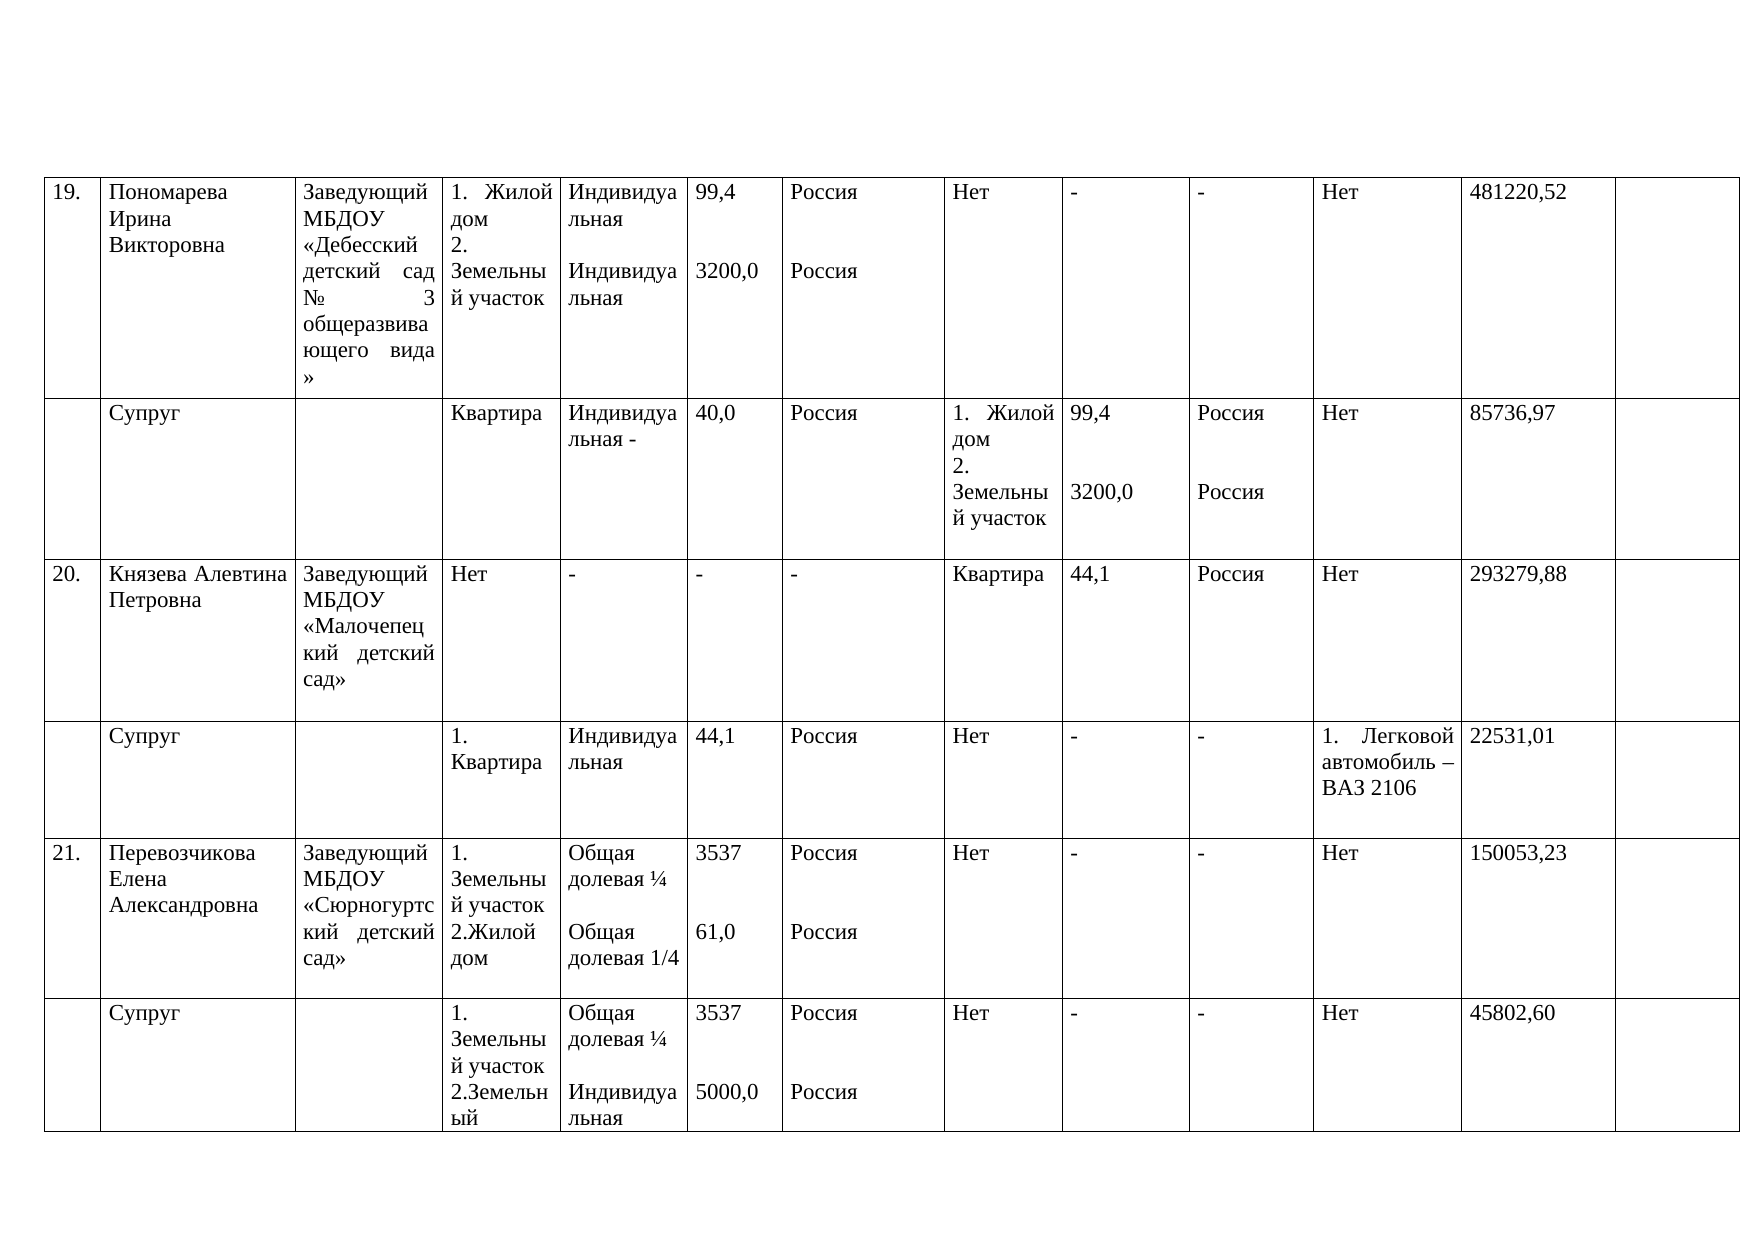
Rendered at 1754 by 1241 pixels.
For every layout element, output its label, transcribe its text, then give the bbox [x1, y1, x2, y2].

table_cell Индивидуальная [561, 722, 687, 838]
table_cell [296, 722, 442, 838]
table_cell Пономарева Ирина Викторовна [101, 178, 295, 398]
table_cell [443, 999, 560, 1131]
table_cell Нет [1314, 999, 1461, 1131]
table_cell Россия Россия [783, 839, 944, 998]
table_cell [1616, 399, 1739, 559]
table_cell - [1190, 178, 1313, 398]
table_cell - [1063, 178, 1189, 398]
table_cell [296, 399, 442, 559]
table_cell Нет [945, 999, 1062, 1131]
table_cell Нет [1314, 839, 1461, 998]
table_cell - [688, 560, 782, 721]
table_cell Нет [945, 178, 1062, 398]
table_cell 1. Земельный участок 2.Жилой дом [443, 839, 560, 998]
table_cell [1616, 178, 1739, 398]
table_cell 20. [45, 560, 100, 721]
table_cell Россия [783, 399, 944, 559]
table_cell Нет [945, 722, 1062, 838]
table_cell [45, 999, 100, 1131]
table_cell Заведующий МБДОУ «Малочепецкий детский сад» [296, 560, 442, 721]
table_cell 99,4 3200,0 [688, 178, 782, 398]
table_cell Нет [1314, 178, 1461, 398]
table_cell [45, 399, 100, 559]
table_cell Индивидуальная Индивидуальная [561, 178, 687, 398]
table_cell 1. Квартира [443, 722, 560, 838]
table_cell Квартира [443, 399, 560, 559]
table_cell 1. Жилой дом 2. Земельный участок [945, 399, 1062, 559]
table_cell - [783, 560, 944, 721]
table_cell 44,1 [1063, 560, 1189, 721]
table_cell 21. [45, 839, 100, 998]
table_cell 45802,60 [1462, 999, 1615, 1131]
table_cell Нет [1314, 560, 1461, 721]
table_cell Князева Алевтина Петровна [101, 560, 295, 721]
table_cell 44,1 [688, 722, 782, 838]
table_cell Супруг [101, 399, 295, 559]
table_cell 19. [45, 178, 100, 398]
table_cell Супруг [101, 999, 295, 1131]
table_cell [296, 999, 442, 1131]
table_cell Нет [945, 839, 1062, 998]
table_cell Заведующий МБДОУ «Сюрногуртский детский сад» [296, 839, 442, 998]
table_cell - [1190, 722, 1313, 838]
table_cell 85736,97 [1462, 399, 1615, 559]
table_cell Перевозчикова Елена Александровна [101, 839, 295, 998]
table_cell Россия [1190, 560, 1313, 721]
table_cell [45, 722, 100, 838]
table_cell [783, 999, 944, 1131]
table_cell 481220,52 [1462, 178, 1615, 398]
table_cell 293279,88 [1462, 560, 1615, 721]
table_cell - [1190, 999, 1313, 1131]
table_cell - [1063, 839, 1189, 998]
table_cell [1616, 999, 1739, 1131]
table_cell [561, 999, 687, 1131]
table_cell [1616, 560, 1739, 721]
table_cell Нет [1314, 399, 1461, 559]
table_cell [1616, 722, 1739, 838]
table_cell - [1063, 999, 1189, 1131]
table_cell Супруг [101, 722, 295, 838]
table_cell 22531,01 [1462, 722, 1615, 838]
table_cell 99,4 3200,0 [1063, 399, 1189, 559]
table_cell Квартира [945, 560, 1062, 721]
table_cell Нет [443, 560, 560, 721]
table_cell Общая долевая ¼ Общая долевая 1/4 [561, 839, 687, 998]
table_cell 3537 61,0 [688, 839, 782, 998]
table_cell Россия Россия [783, 178, 944, 398]
table_cell 150053,23 [1462, 839, 1615, 998]
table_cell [688, 999, 782, 1131]
table_cell 1. Жилой дом 2. Земельный участок [443, 178, 560, 398]
table_cell [1616, 839, 1739, 998]
table_cell - [1190, 839, 1313, 998]
table_cell - [561, 560, 687, 721]
table_cell Заведующий МБДОУ «Дебесский детский сад № 3 общеразвивающего вида » [296, 178, 442, 398]
table_cell Индивидуальная - [561, 399, 687, 559]
table_cell Россия Россия [1190, 399, 1313, 559]
table_cell - [1063, 722, 1189, 838]
table_cell 1. Легковой автомобиль – ВАЗ 2106 [1314, 722, 1461, 838]
table_cell Россия [783, 722, 944, 838]
table_cell 40,0 [688, 399, 782, 559]
